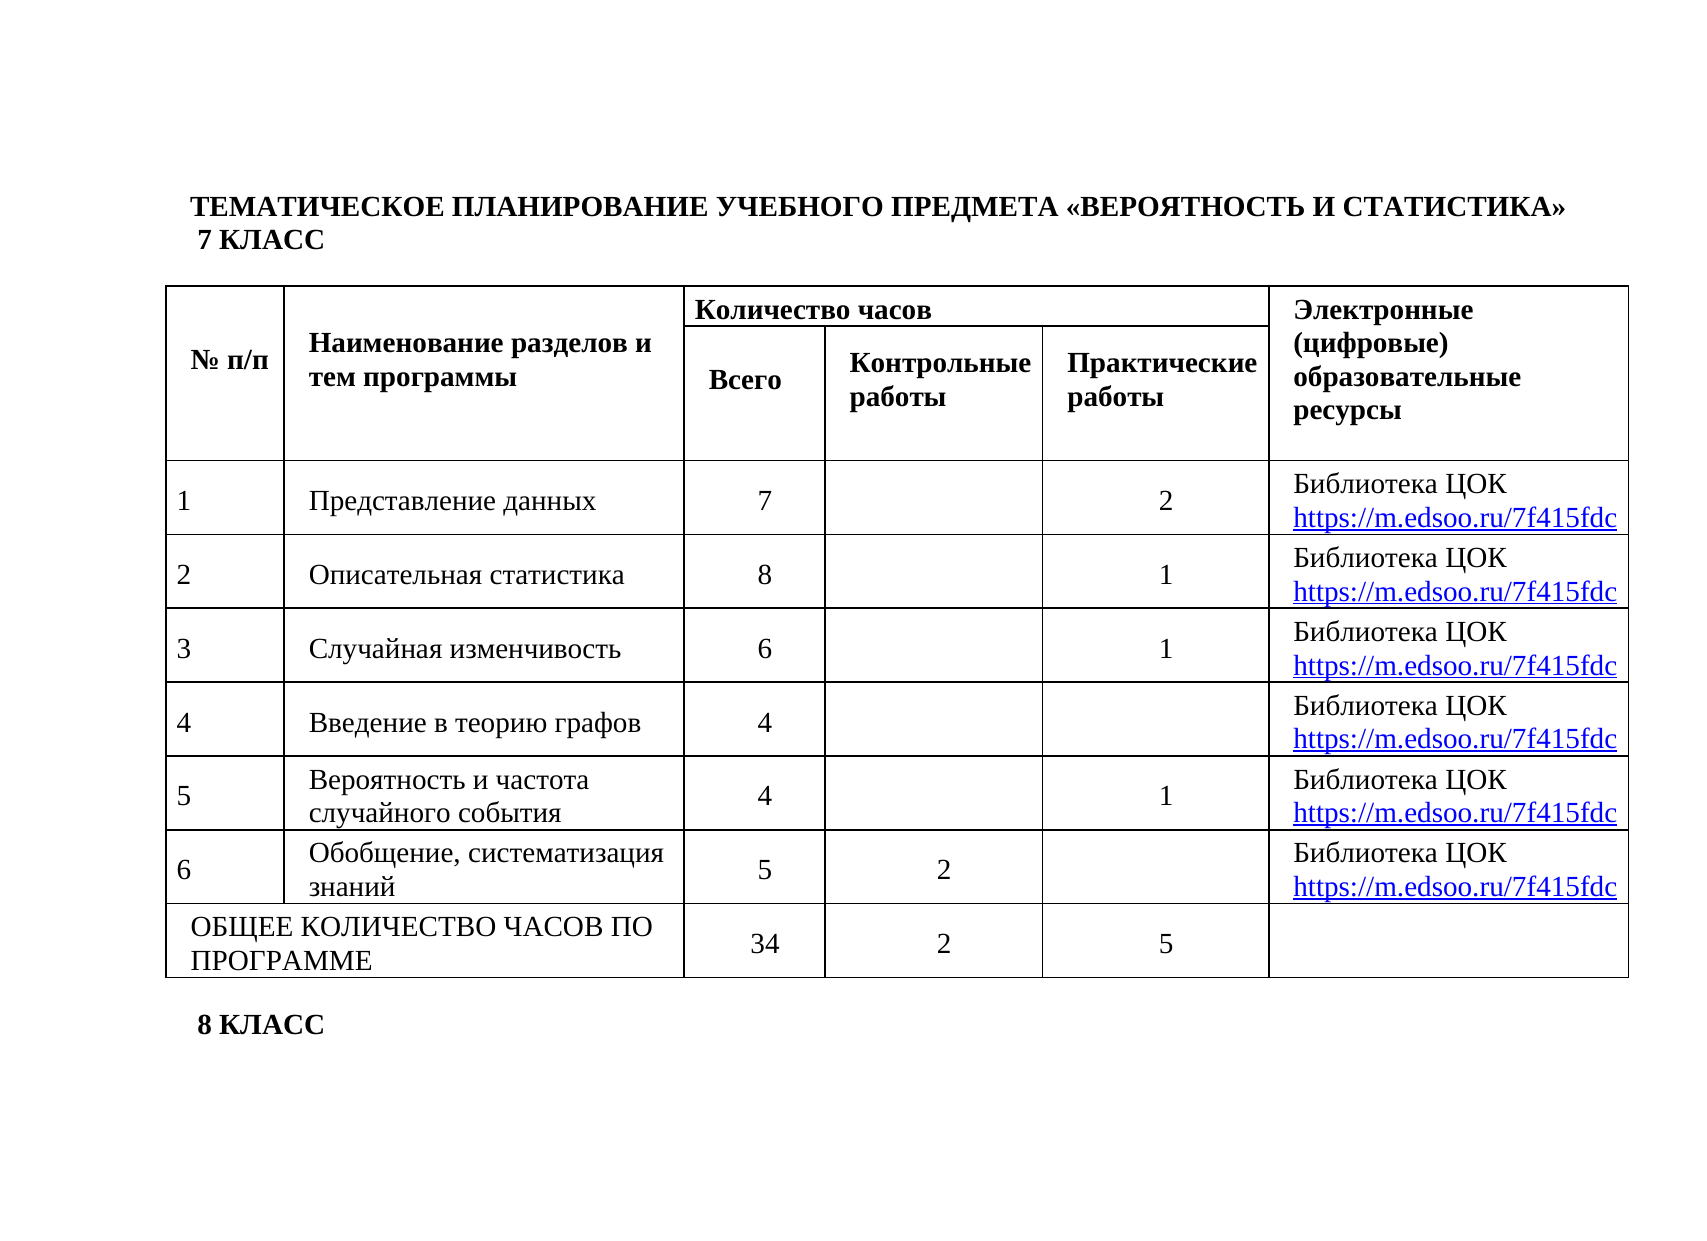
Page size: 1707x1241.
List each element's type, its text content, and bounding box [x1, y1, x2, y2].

table_cell 1 [1043, 535, 1268, 607]
table_cell 4 [685, 757, 824, 829]
table_cell 8 [685, 535, 824, 607]
table_cell 4 [685, 683, 824, 755]
table_cell ОБЩЕЕ КОЛИЧЕСТВО ЧАСОВ ПО ПРОГРАММЕ [167, 904, 683, 977]
table_cell Библиотека ЦОК https://m.edsoo.ru/7f415fdc [1270, 683, 1628, 755]
table_header № п/п [167, 287, 283, 459]
table_cell Обобщение, систематизация знаний [285, 831, 683, 903]
table_cell Представление данных [285, 461, 683, 533]
table_cell [1043, 683, 1268, 755]
table_cell 3 [167, 609, 283, 681]
table_cell 4 [167, 683, 283, 755]
table_header Наименование разделов и тем программы [285, 287, 683, 459]
table_cell [826, 757, 1042, 829]
table_cell 6 [167, 831, 283, 903]
table_cell Случайная изменчивость [285, 609, 683, 681]
table_cell 2 [826, 904, 1042, 977]
table_cell 34 [685, 904, 824, 977]
table_cell [826, 535, 1042, 607]
text 8 КЛАСС [190, 1007, 1618, 1041]
table_cell Библиотека ЦОК https://m.edsoo.ru/7f415fdc [1270, 609, 1628, 681]
table_cell [826, 461, 1042, 533]
table_cell [1043, 831, 1268, 903]
table_cell [826, 683, 1042, 755]
text 7 КЛАСС [190, 222, 1618, 256]
table_cell 5 [685, 831, 824, 903]
table_cell Контрольные работы [826, 327, 1042, 459]
table_cell Библиотека ЦОК https://m.edsoo.ru/7f415fdc [1270, 461, 1628, 533]
table_cell 1 [167, 461, 283, 533]
text ТЕМАТИЧЕСКОЕ ПЛАНИРОВАНИЕ УЧЕБНОГО ПРЕДМЕТА «ВЕРОЯТНОСТЬ И СТАТИСТИКА» [190, 189, 1618, 222]
table_cell Вероятность и частота случайного события [285, 757, 683, 829]
table_cell 2 [1043, 461, 1268, 533]
table_cell [1270, 904, 1628, 977]
table_cell 1 [1043, 609, 1268, 681]
table_header Количество часов [685, 287, 1268, 325]
table_header Электронные (цифровые) образовательные ресурсы [1270, 287, 1628, 459]
table_cell 6 [685, 609, 824, 681]
table_cell 1 [1043, 757, 1268, 829]
table_cell Библиотека ЦОК https://m.edsoo.ru/7f415fdc [1270, 831, 1628, 903]
table_cell Всего [685, 327, 824, 459]
table_cell Описательная статистика [285, 535, 683, 607]
table_cell Библиотека ЦОК https://m.edsoo.ru/7f415fdc [1270, 535, 1628, 607]
table_cell 2 [167, 535, 283, 607]
table_cell 5 [167, 757, 283, 829]
table_cell Практические работы [1043, 327, 1268, 459]
table_cell 5 [1043, 904, 1268, 977]
table_cell [826, 609, 1042, 681]
table_cell Библиотека ЦОК https://m.edsoo.ru/7f415fdc [1270, 757, 1628, 829]
table_cell Введение в теорию графов [285, 683, 683, 755]
table_cell 2 [826, 831, 1042, 903]
table_cell 7 [685, 461, 824, 533]
